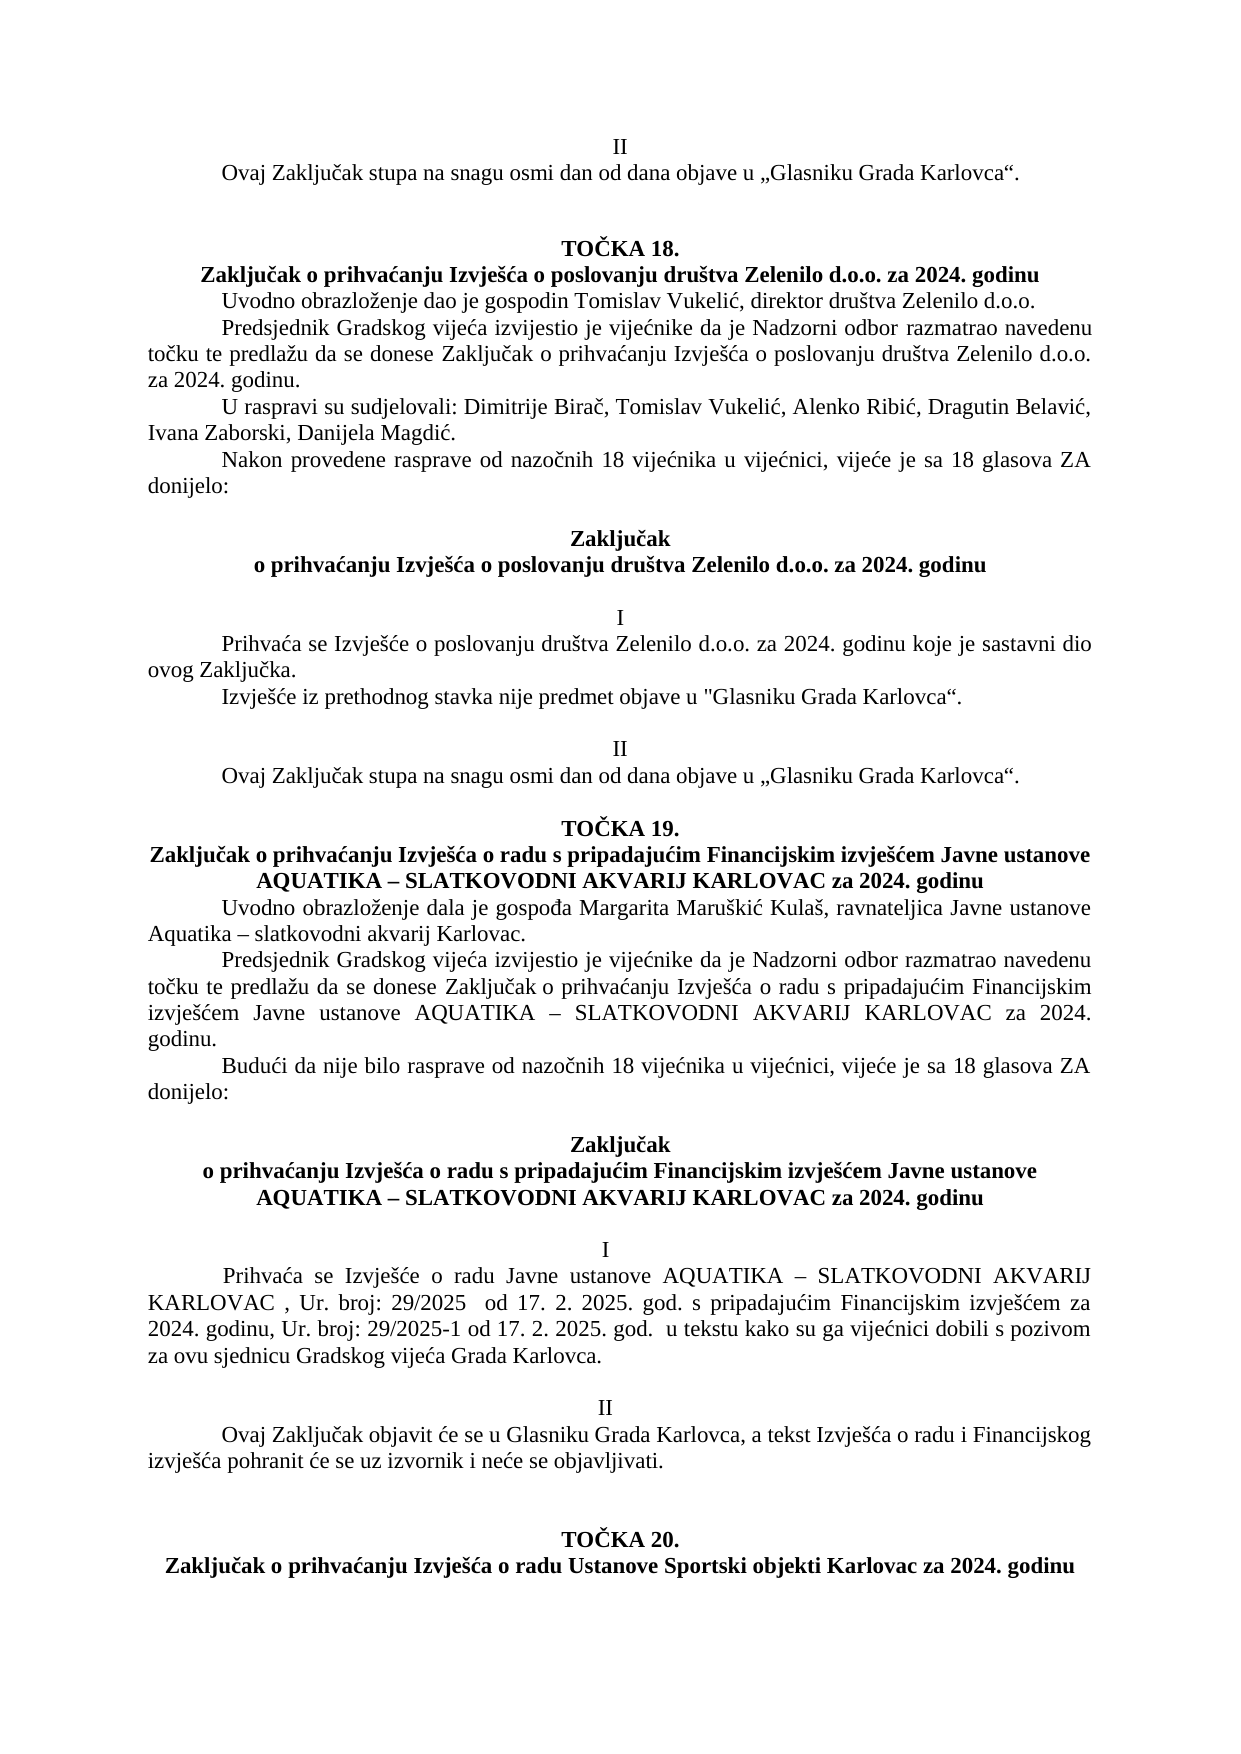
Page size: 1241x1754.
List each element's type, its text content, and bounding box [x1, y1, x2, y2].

text o prihvaćanju Izvješća o poslovanju društva Zelenilo d.o.o. za 2024. godinu [148, 551, 1093, 577]
text o prihvaćanju Izvješća o radu s pripadajućim Financijskim izvješćem Javne ustanove AQUATIKA – SLATKOVODNI AKVARIJ KARLOVAC za 2024. godinu [148, 1157, 1093, 1210]
text U raspravi su sudjelovali: Dimitrije Birač, Tomislav Vukelić, Alenko Ribić, Dragutin Belavić, Ivana Zaborski, Danijela Magdić. [148, 393, 1093, 446]
text Ovaj Zaključak stupa na snagu osmi dan od dana objave u „Glasniku Grada Karlovca“. [148, 159, 1093, 186]
text Zaključak [148, 1131, 1093, 1157]
text Prihvaća se Izvješće o poslovanju društva Zelenilo d.o.o. za 2024. godinu koje je sastavni dio ovog Zaključka. [148, 630, 1093, 683]
text Nakon provedene rasprave od nazočnih 18 vijećnika u vijećnici, vijeće je sa 18 glasova ZA donijelo: [148, 446, 1093, 498]
text II [118, 1394, 1093, 1421]
text Zaključak o prihvaćanju Izvješća o radu s pripadajućim Financijskim izvješćem Javne ustanove AQUATIKA – SLATKOVODNI AKVARIJ KARLOVAC za 2024. godinu [148, 841, 1093, 894]
text Predsjednik Gradskog vijeća izvijestio je vijećnike da je Nadzorni odbor razmatrao navedenu točku te predlažu da se donese Zaključak o prihvaćanju Izvješća o poslovanju društva Zelenilo d.o.o. za 2024. godinu. [148, 314, 1093, 393]
text Ovaj Zaključak objavit će se u Glasniku Grada Karlovca, a tekst Izvješća o radu i Financijskog izvješća pohranit će se uz izvornik i neće se objavljivati. [148, 1421, 1093, 1473]
text Budući da nije bilo rasprave od nazočnih 18 vijećnika u vijećnici, vijeće je sa 18 glasova ZA donijelo: [148, 1052, 1093, 1104]
text Prihvaća se Izvješće o radu Javne ustanove AQUATIKA – SLATKOVODNI AKVARIJ KARLOVAC , Ur. broj: 29/2025 od 17. 2. 2025. god. s pripadajućim Financijskim izvješćem za 2024. godinu, Ur. broj: 29/2025-1 od 17. 2. 2025. god. u tekstu kako su ga vijećnici dobili s pozivom za ovu sjednicu Gradskog vijeća Grada Karlovca. [148, 1263, 1093, 1368]
text Predsjednik Gradskog vijeća izvijestio je vijećnike da je Nadzorni odbor razmatrao navedenu točku te predlažu da se donese Zaključak o prihvaćanju Izvješća o radu s pripadajućim Financijskim izvješćem Javne ustanove AQUATIKA – SLATKOVODNI AKVARIJ KARLOVAC za 2024. godinu. [148, 946, 1093, 1052]
text I [118, 1236, 1093, 1263]
text I [148, 604, 1093, 630]
text Zaključak o prihvaćanju Izvješća o poslovanju društva Zelenilo d.o.o. za 2024. godinu [148, 261, 1093, 287]
text II [148, 736, 1093, 762]
text TOČKA 20. [148, 1526, 1093, 1552]
text Uvodno obrazloženje dala je gospođa Margarita Maruškić Kulaš, ravnateljica Javne ustanove Aquatika – slatkovodni akvarij Karlovac. [148, 894, 1093, 946]
text Zaključak o prihvaćanju Izvješća o radu Ustanove Sportski objekti Karlovac za 2024. godinu [148, 1552, 1093, 1579]
text II [148, 133, 1093, 159]
text TOČKA 18. [148, 235, 1093, 261]
text Uvodno obrazloženje dao je gospodin Tomislav Vukelić, direktor društva Zelenilo d.o.o. [148, 287, 1093, 314]
text Zaključak [148, 525, 1093, 551]
text TOČKA 19. [148, 814, 1093, 841]
text Izvješće iz prethodnog stavka nije predmet objave u "Glasniku Grada Karlovca“. [148, 683, 1093, 709]
text Ovaj Zaključak stupa na snagu osmi dan od dana objave u „Glasniku Grada Karlovca“. [148, 762, 1093, 788]
